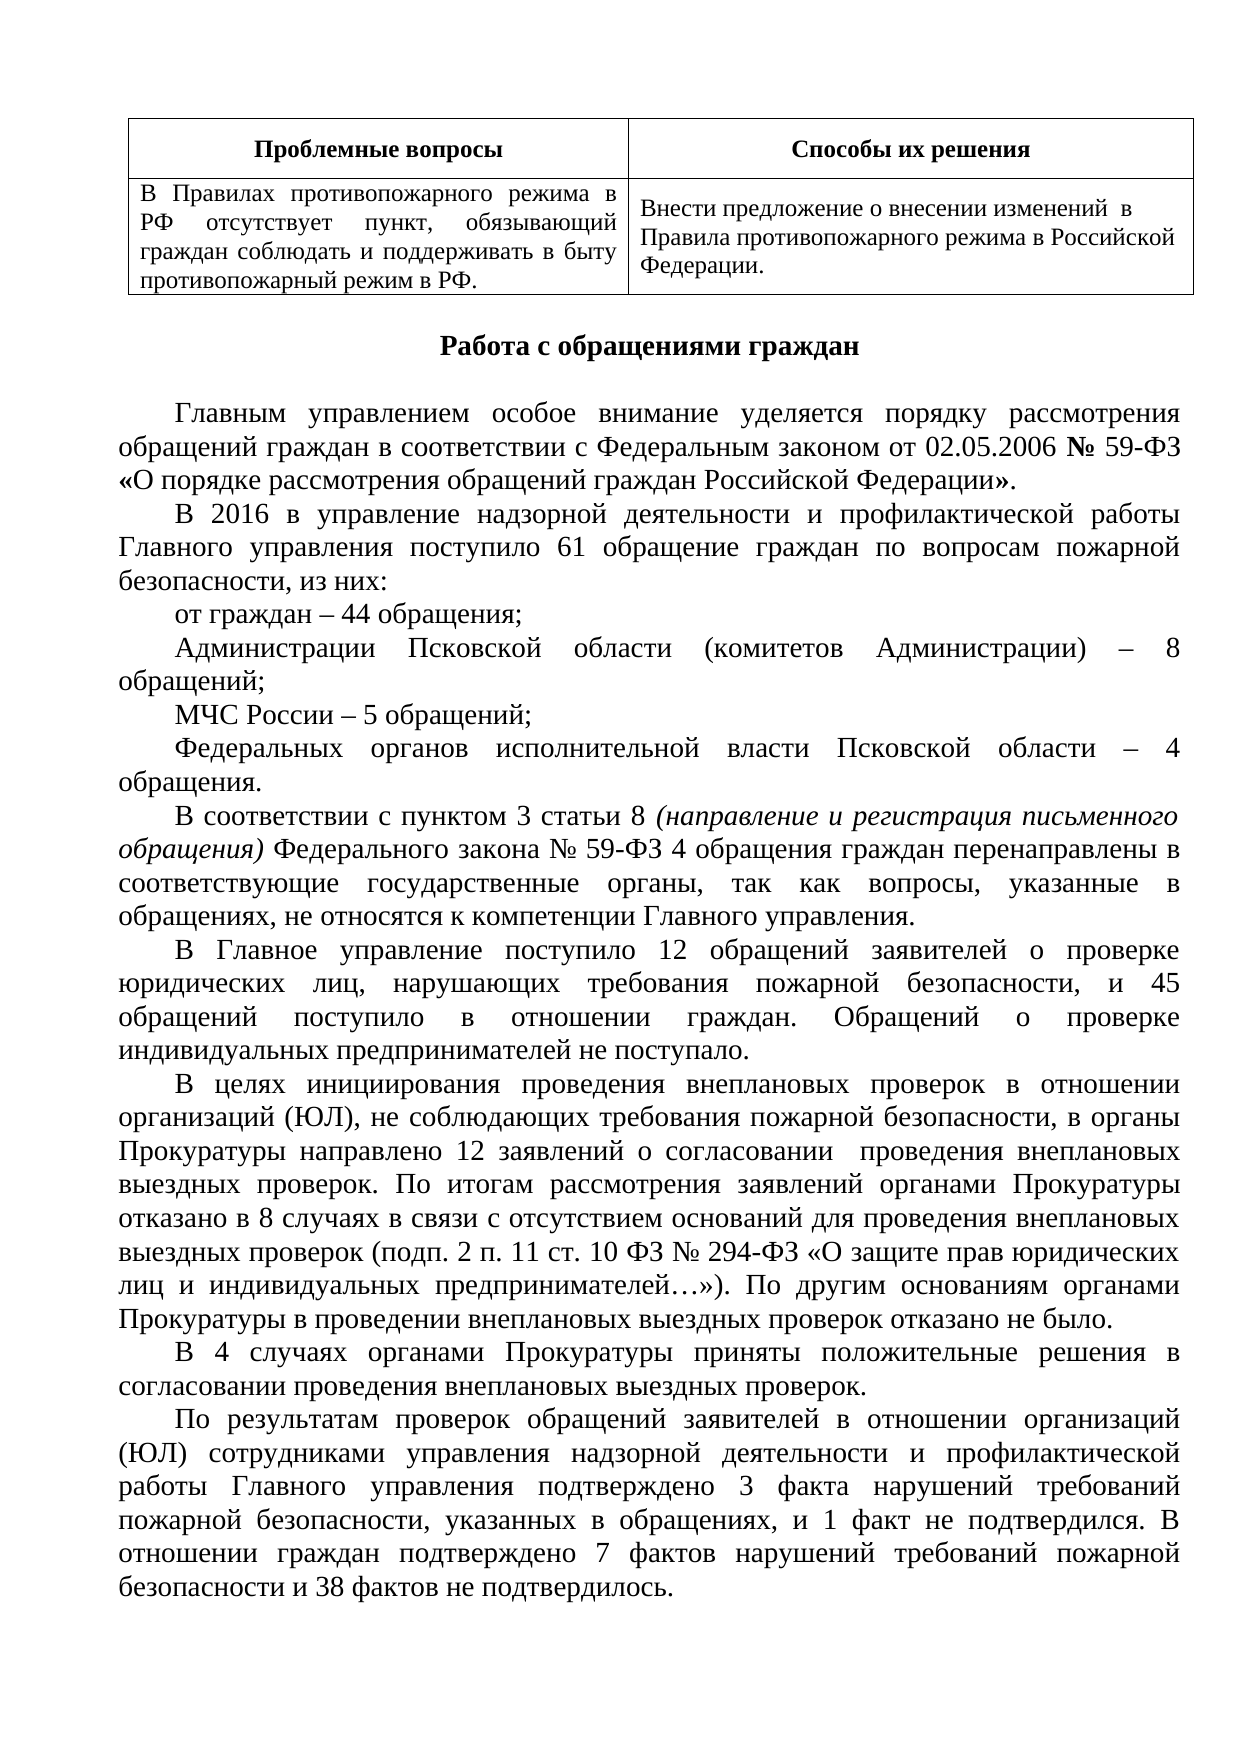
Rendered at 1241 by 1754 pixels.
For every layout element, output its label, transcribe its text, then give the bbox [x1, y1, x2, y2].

text МЧС России – 5 обращений; [118, 697, 1181, 731]
table_cell В Правилах противопожарного режима в РФ отсутствует пункт, обязывающий граждан соблюдать и поддерживать в быту противопожарный режим в РФ. [129, 179, 628, 293]
table_cell Проблемные вопросы [129, 119, 628, 177]
text В Главное управление поступило 12 обращений заявителей о проверке юридических лиц, нарушающих требования пожарной безопасности, и 45 обращений поступило в отношении граждан. Обращений о проверке индивидуальных предпринимателей не поступало. [118, 932, 1181, 1066]
text Администрации Псковской области (комитетов Администрации) – 8 обращений; [118, 630, 1181, 697]
table_cell Способы их решения [629, 119, 1193, 177]
text Федеральных органов исполнительной власти Псковской области – 4 обращения. [118, 731, 1181, 798]
text от граждан – 44 обращения; [118, 596, 1181, 630]
text По результатам проверок обращений заявителей в отношении организаций (ЮЛ) сотрудниками управления надзорной деятельности и профилактической работы Главного управления подтверждено 3 факта нарушений требований пожарной безопасности, указанных в обращениях, и 1 факт не подтвердился. В отношении граждан подтверждено 7 фактов нарушений требований пожарной безопасности и 38 фактов не подтвердилось. [118, 1401, 1181, 1603]
text В 2016 в управление надзорной деятельности и профилактической работы Главного управления поступило 61 обращение граждан по вопросам пожарной безопасности, из них: [118, 496, 1181, 596]
text В соответствии с пунктом 3 статьи 8 (направление и регистрация письменного обращения) Федерального закона № 59-ФЗ 4 обращения граждан перенаправлены в соответствующие государственные органы, так как вопросы, указанные в обращениях, не относятся к компетенции Главного управления. [118, 798, 1181, 932]
text Работа с обращениями граждан [118, 328, 1181, 362]
text В 4 случаях органами Прокуратуры приняты положительные решения в согласовании проведения внеплановых выездных проверок. [118, 1334, 1181, 1401]
text В целях инициирования проведения внеплановых проверок в отношении организаций (ЮЛ), не соблюдающих требования пожарной безопасности, в органы Прокуратуры направлено 12 заявлений о согласовании проведения внеплановых выездных проверок. По итогам рассмотрения заявлений органами Прокуратуры отказано в 8 случаях в связи с отсутствием оснований для проведения внеплановых выездных проверок (подп. 2 п. 11 ст. 10 ФЗ № 294-ФЗ «О защите прав юридических лиц и индивидуальных предпринимателей…»). По другим основаниям органами Прокуратуры в проведении внеплановых выездных проверок отказано не было. [118, 1066, 1181, 1334]
text Главным управлением особое внимание уделяется порядку рассмотрения обращений граждан в соответствии с Федеральным законом от 02.05.2006 № 59-ФЗ «О порядке рассмотрения обращений граждан Российской Федерации». [118, 395, 1181, 496]
table_cell Внести предложение о внесении изменений в Правила противопожарного режима в Российской Федерации. [629, 179, 1193, 293]
